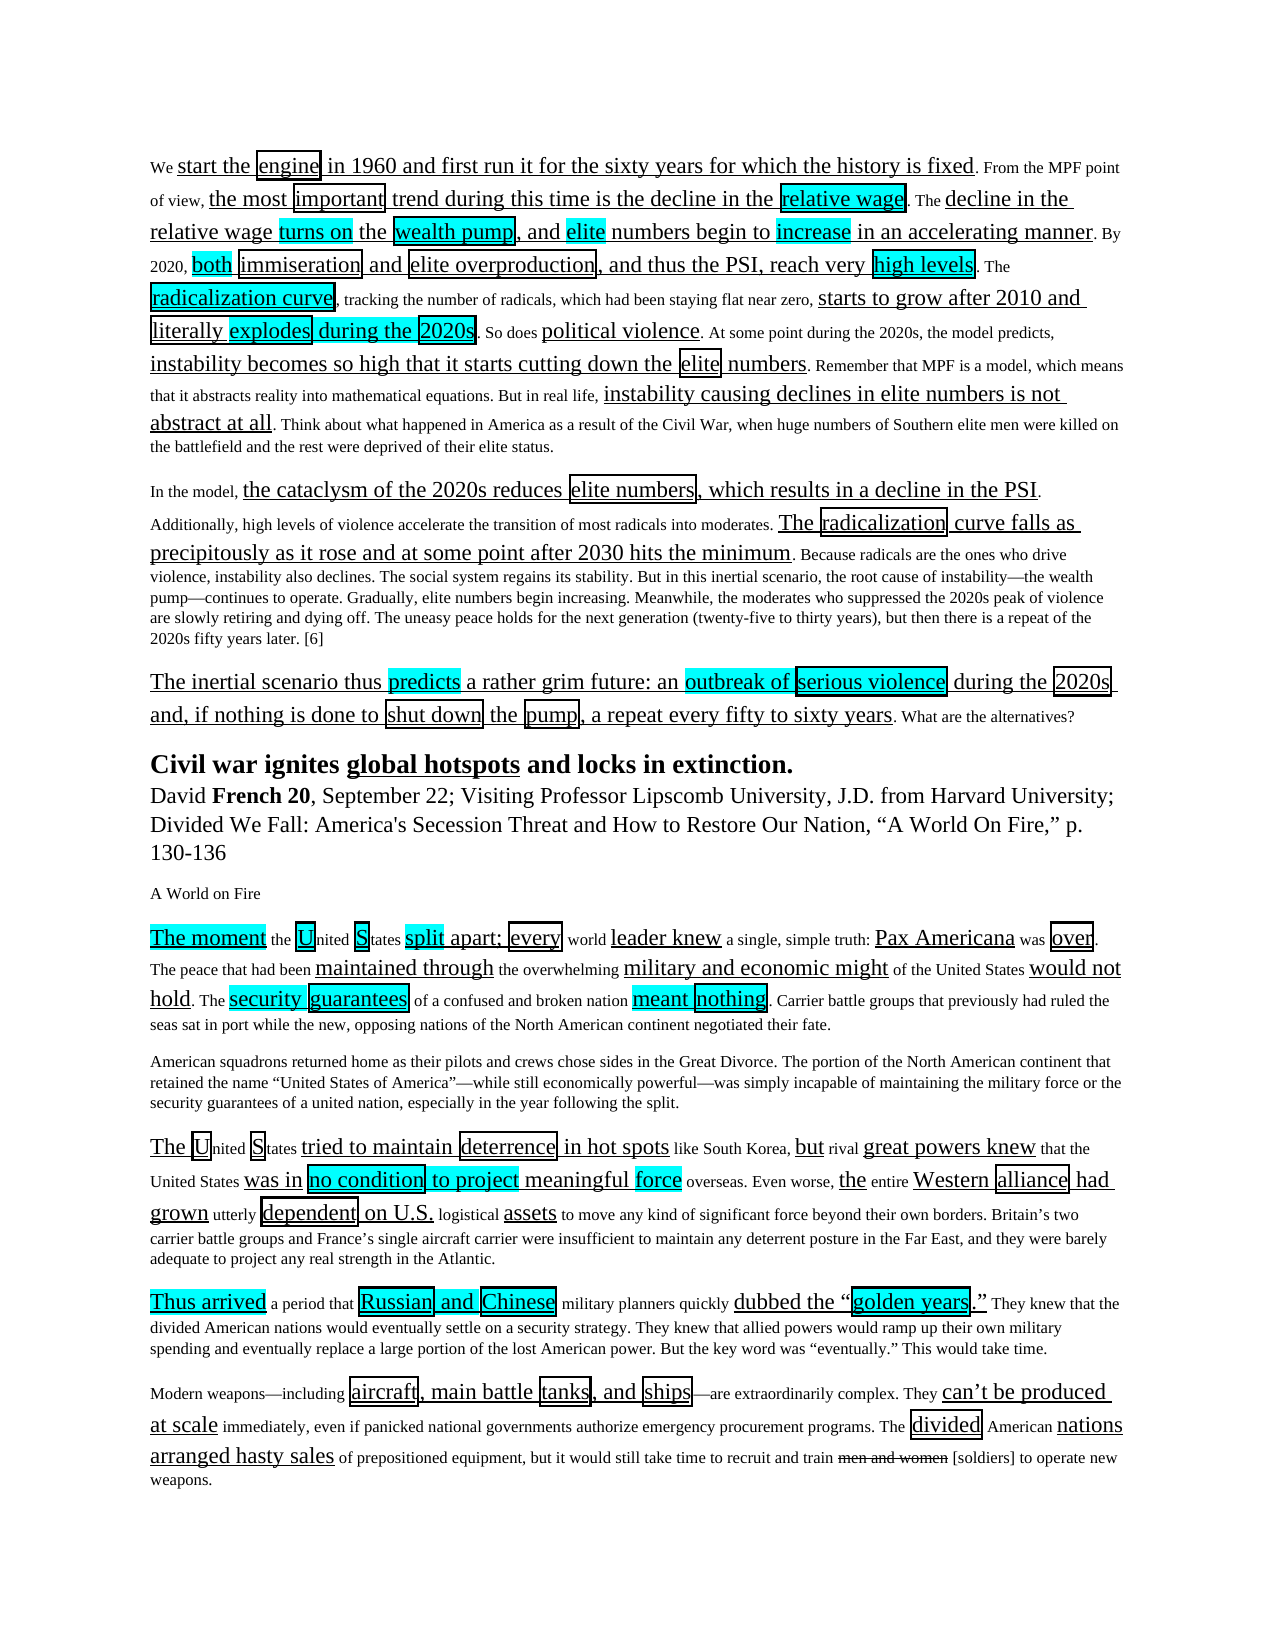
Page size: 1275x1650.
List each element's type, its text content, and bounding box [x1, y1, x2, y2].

text Modern weapons—including aircraft, main battle tanks, and ships—are extraordinarily complex. They can’t be produced at scale immediately, even if panicked national governments authorize emergency procurement programs. The divided American nations arranged hasty sales of prepositioned equipment, but it would still take time to recruit and train men and women [soldiers] to operate new weapons. [150, 1376, 1125, 1489]
text Thus arrived a period that Russian and Chinese military planners quickly dubbed the “golden years.” They knew that the divided American nations would eventually settle on a security strategy. They knew that allied powers would ramp up their own military spending and eventually replace a large portion of the lost American power. But the key word was “eventually.” This would take time. [150, 1286, 1125, 1358]
text A World on Fire [150, 884, 1125, 903]
text The United States tried to maintain deterrence in hot spots like South Korea, but rival great powers knew that the United States was in no condition to project meaningful force overseas. Even worse, the entire Western alliance had grown utterly dependent on U.S. logistical assets to move any kind of significant force beyond their own borders. Britain’s two carrier battle groups and France’s single aircraft carrier were insufficient to maintain any deterrent posture in the Far East, and they were barely adequate to project any real strength in the Atlantic. [150, 1131, 1125, 1268]
text In the model, the cataclysm of the 2020s reduces elite numbers, which results in a decline in the PSI. Additionally, high levels of violence accelerate the transition of most radicals into moderates. The radicalization curve falls as precipitously as it rose and at some point after 2030 hits the minimum. Because radicals are the ones who drive violence, instability also declines. The social system regains its stability. But in this inertial scenario, the root cause of instability—the wealth pump—continues to operate. Gradually, elite numbers begin increasing. Meanwhile, the moderates who suppressed the 2020s peak of violence are slowly retiring and dying off. The uneasy peace holds for the next generation (twenty-five to thirty years), but then there is a repeat of the 2020s fifty years later. [6] [150, 474, 1125, 648]
text David French 20, September 22; Visiting Professor Lipscomb University, J.D. from Harvard University; Divided We Fall: America's Secession Threat and How to Restore Our Nation, “A World On Fire,” p. 130-136 [150, 782, 1125, 865]
text American squadrons returned home as their pilots and crews chose sides in the Great Divorce. The portion of the North American continent that retained the name “United States of America”—while still economically powerful—was simply incapable of maintaining the military force or the security guarantees of a united nation, especially in the year following the split. [150, 1052, 1125, 1112]
text The moment the United States split apart; every world leader knew a single, simple truth: Pax Americana was over. The peace that had been maintained through the overwhelming military and economic might of the United States would not hold. The security guarantees of a confused and broken nation meant nothing. Carrier battle groups that previously had ruled the seas sat in port while the new, opposing nations of the North American continent negotiated their fate. [150, 921, 1125, 1034]
text We start the engine in 1960 and first run it for the sixty years for which the history is fixed. From the MPF point of view, the most important trend during this time is the decline in the relative wage. The decline in the relative wage turns on the wealth pump, and elite numbers begin to increase in an accelerating manner. By 2020, both immiseration and elite overproduction, and thus the PSI, reach very high levels. The radicalization curve, tracking the number of radicals, which had been staying flat near zero, starts to grow after 2010 and literally explodes during the 2020s. So does political violence. At some point during the 2020s, the model predicts, instability becomes so high that it starts cutting down the elite numbers. Remember that MPF is a model, which means that it abstracts reality into mathematical equations. But in real life, instability causing declines in elite numbers is not abstract at all. Think about what happened in America as a result of the Civil War, when huge numbers of Southern elite men were killed on the battlefield and the rest were deprived of their elite status. [150, 150, 1125, 456]
text The inertial scenario thus predicts a rather grim future: an outbreak of serious violence during the 2020s and, if nothing is done to shut down the pump, a repeat every fifty to sixty years. What are the alternatives? [150, 666, 1125, 729]
subtitle Civil war ignites global hotspots and locks in extinction. [150, 749, 1125, 780]
